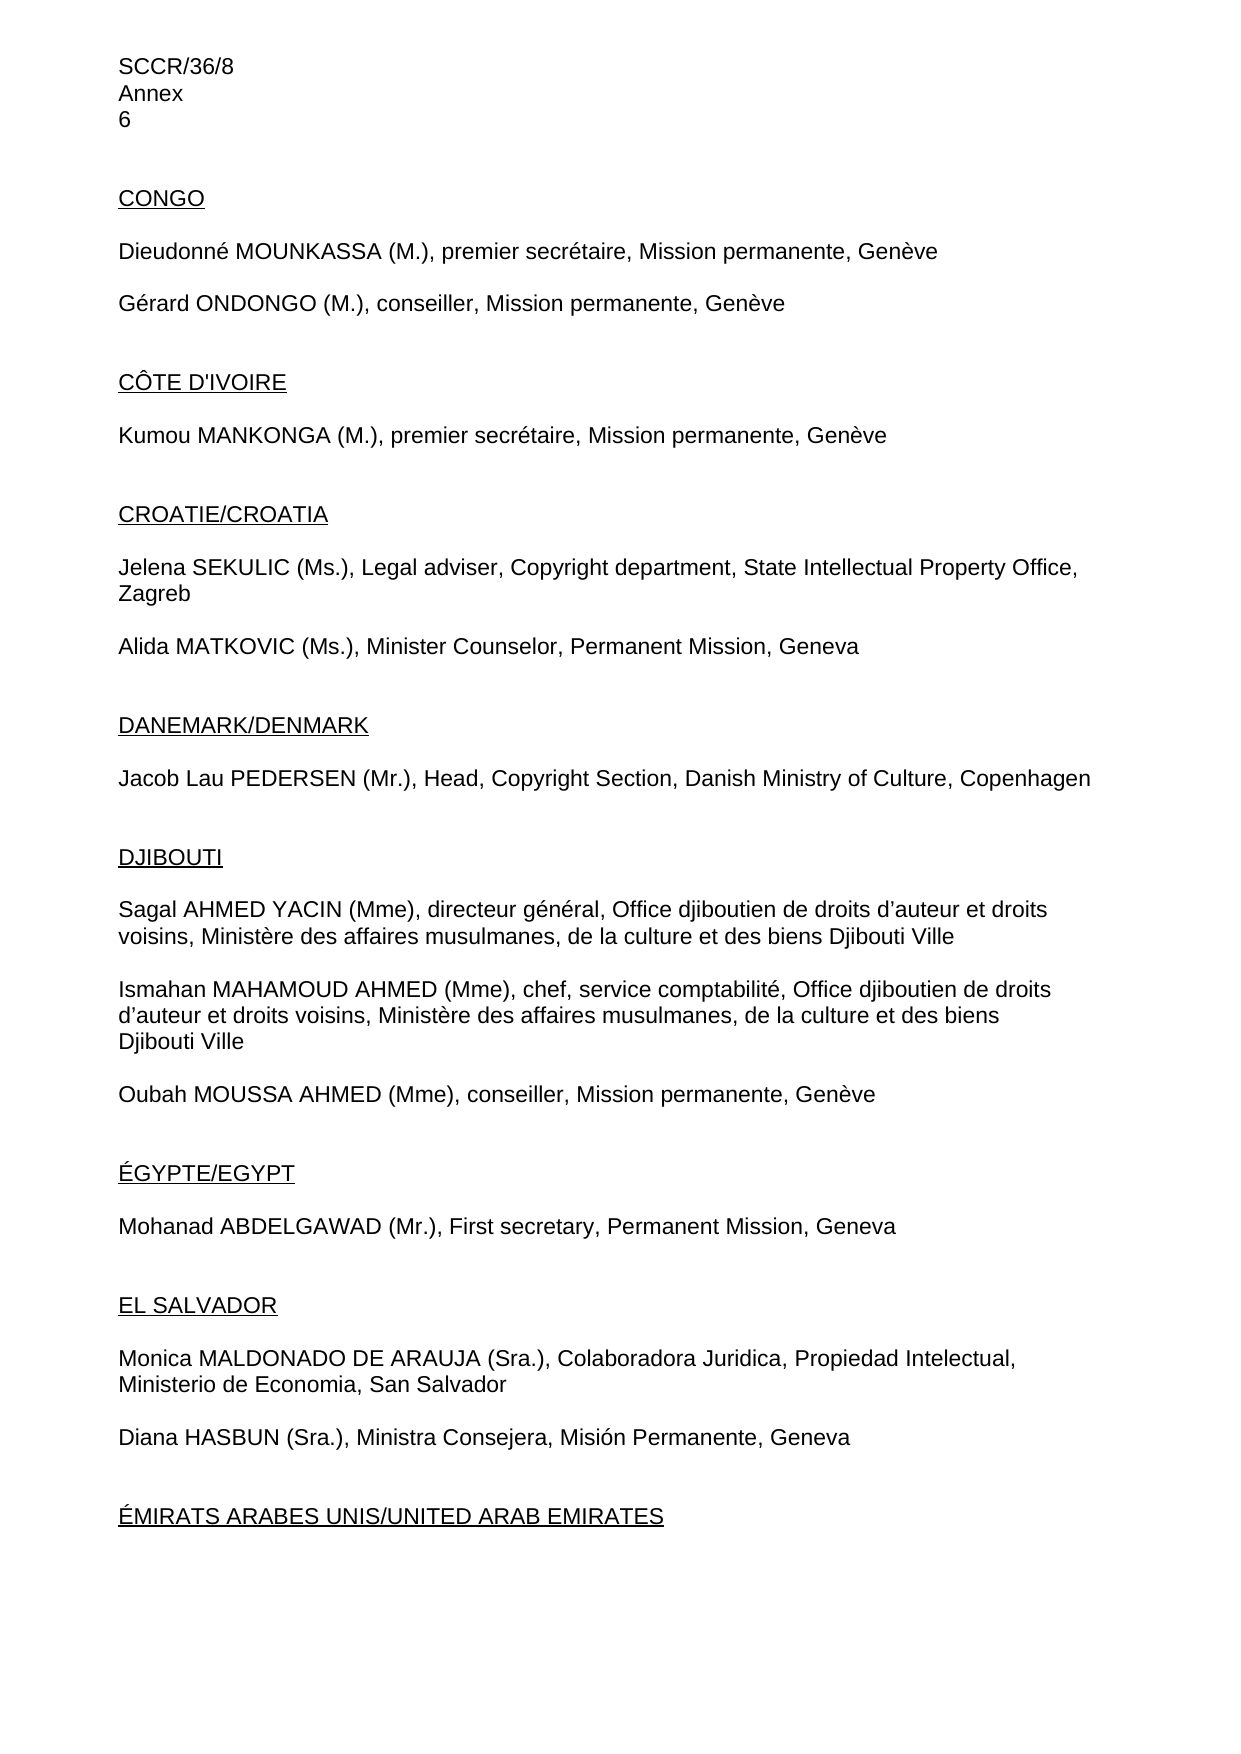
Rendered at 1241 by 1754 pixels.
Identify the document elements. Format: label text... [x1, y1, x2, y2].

text DJIBOUTI [118, 844, 1092, 870]
text Jacob Lau PEDERSEN (Mr.), Head, Copyright Section, Danish Ministry of Culture, Copenhagen [118, 765, 1092, 791]
text Jelena SEKULIC (Ms.), Legal adviser, Copyright department, State Intellectual Property Office, Zagreb [118, 554, 1092, 607]
text CROATIE/CROATIA [118, 501, 1092, 527]
text ÉMIRATS ARABES UNIS/UNITED ARAB EMIRATES [118, 1503, 1092, 1529]
text Dieudonné MOUNKASSA (M.), premier secrétaire, Mission permanente, Genève [118, 238, 1092, 264]
text Monica MALDONADO DE ARAUJA (Sra.), Colaboradora Juridica, Propiedad Intelectual, [118, 1344, 1092, 1371]
text Ministerio de Economia, San Salvador [118, 1371, 1092, 1397]
text Kumou MANKONGA (M.), premier secrétaire, Mission permanente, Genève [118, 422, 1092, 448]
text ÉGYPTE/EGYPT [118, 1160, 1092, 1186]
text EL SALVADOR [118, 1292, 1092, 1318]
text Sagal AHMED YACIN (Mme), directeur général, Office djiboutien de droits d’auteur et droits voisins, Ministère des affaires musulmanes, de la culture et des biens Djibouti Ville [118, 896, 1092, 949]
text Gérard ONDONGO (M.), conseiller, Mission permanente, Genève [118, 290, 1092, 317]
text Alida MATKOVIC (Ms.), Minister Counselor, Permanent Mission, Geneva [118, 633, 1092, 659]
text CONGO [118, 185, 1092, 211]
text Diana HASBUN (Sra.), Ministra Consejera, Misión Permanente, Geneva [118, 1423, 1092, 1450]
text CÔTE D'IVOIRE [118, 369, 1092, 396]
text Oubah MOUSSA AHMED (Mme), conseiller, Mission permanente, Genève [118, 1081, 1092, 1107]
text Ismahan MAHAMOUD AHMED (Mme), chef, service comptabilité, Office djiboutien de droits d’auteur et droits voisins, Ministère des affaires musulmanes, de la culture et des biens [118, 976, 1092, 1028]
text Mohanad ABDELGAWAD (Mr.), First secretary, Permanent Mission, Geneva [118, 1213, 1092, 1239]
text DANEMARK/DENMARK [118, 712, 1092, 738]
text Djibouti Ville [118, 1028, 1092, 1054]
